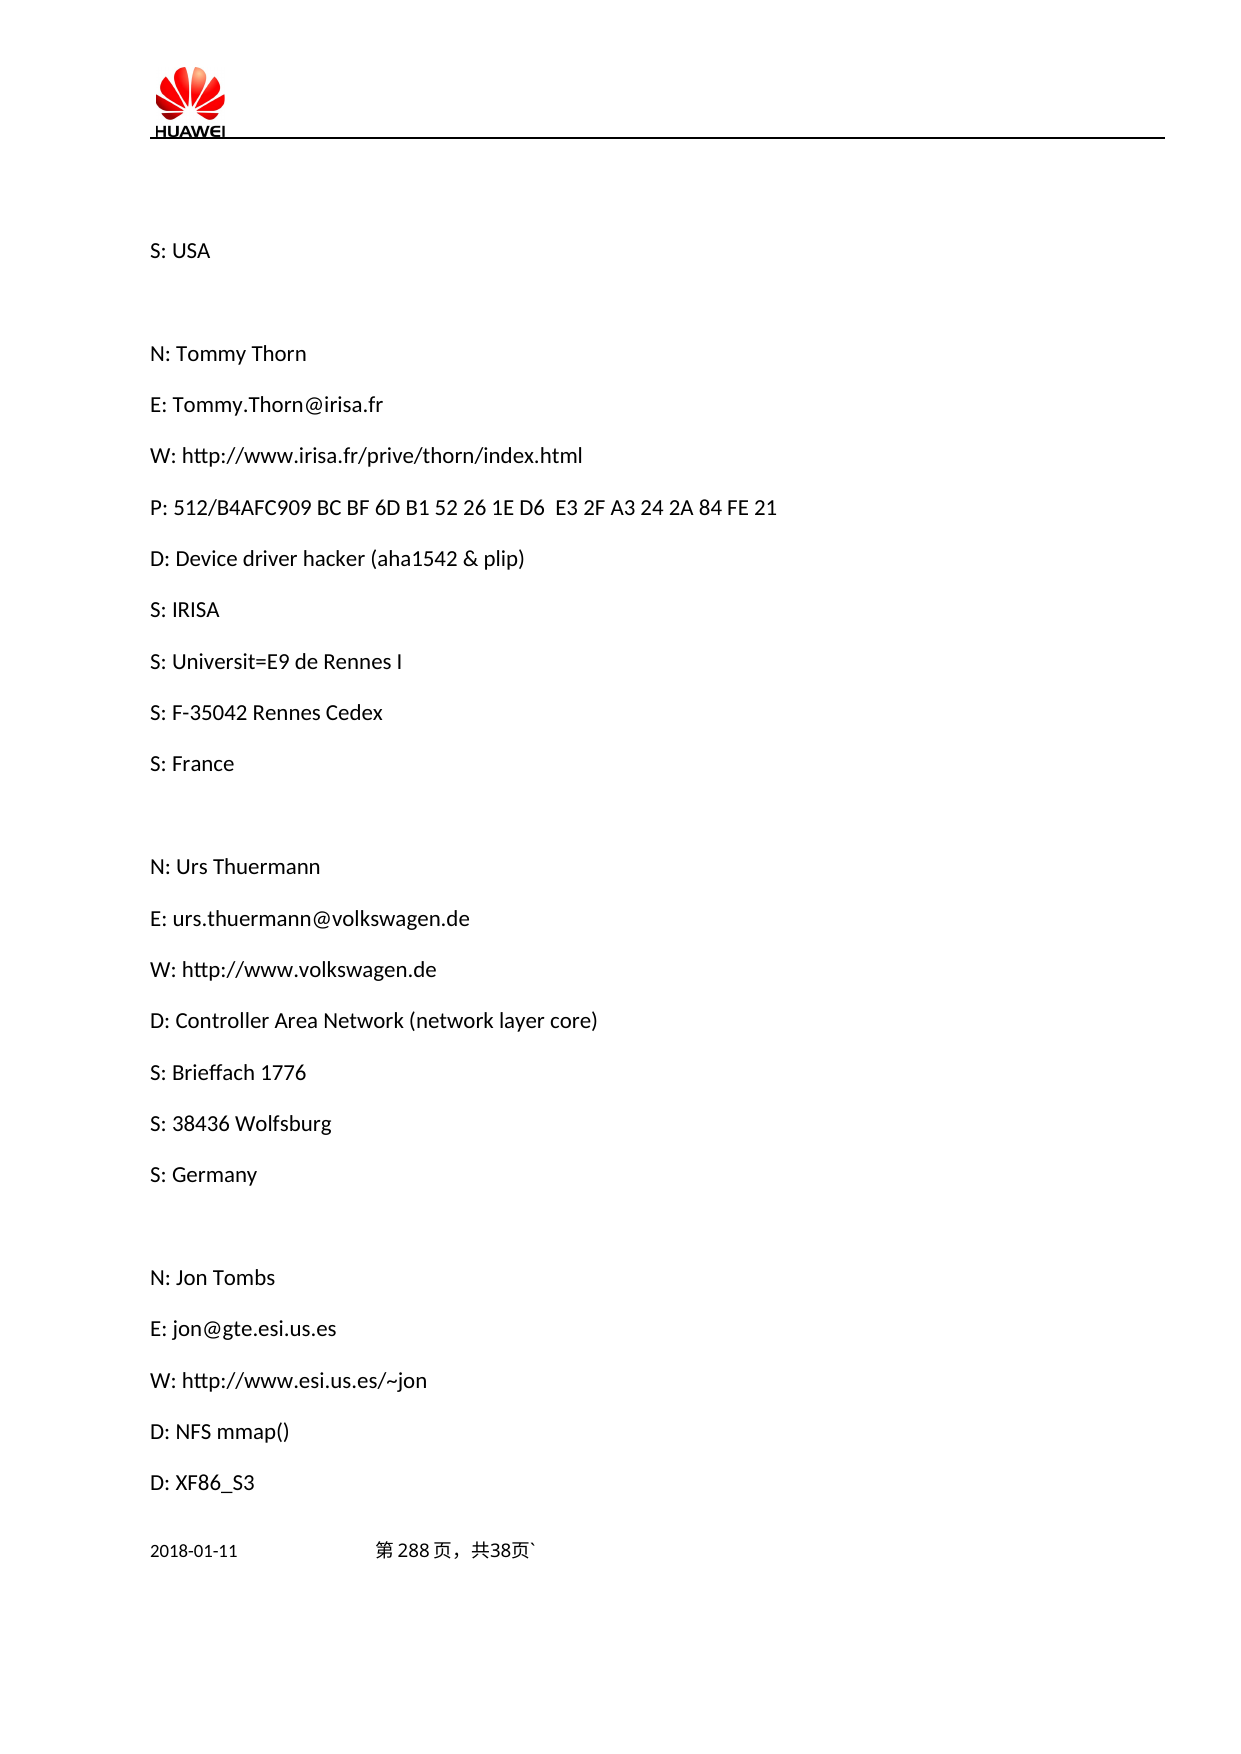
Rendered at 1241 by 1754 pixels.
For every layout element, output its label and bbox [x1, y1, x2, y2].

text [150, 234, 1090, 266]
picture [156, 67, 225, 137]
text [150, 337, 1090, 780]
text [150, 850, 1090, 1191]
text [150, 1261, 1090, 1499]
